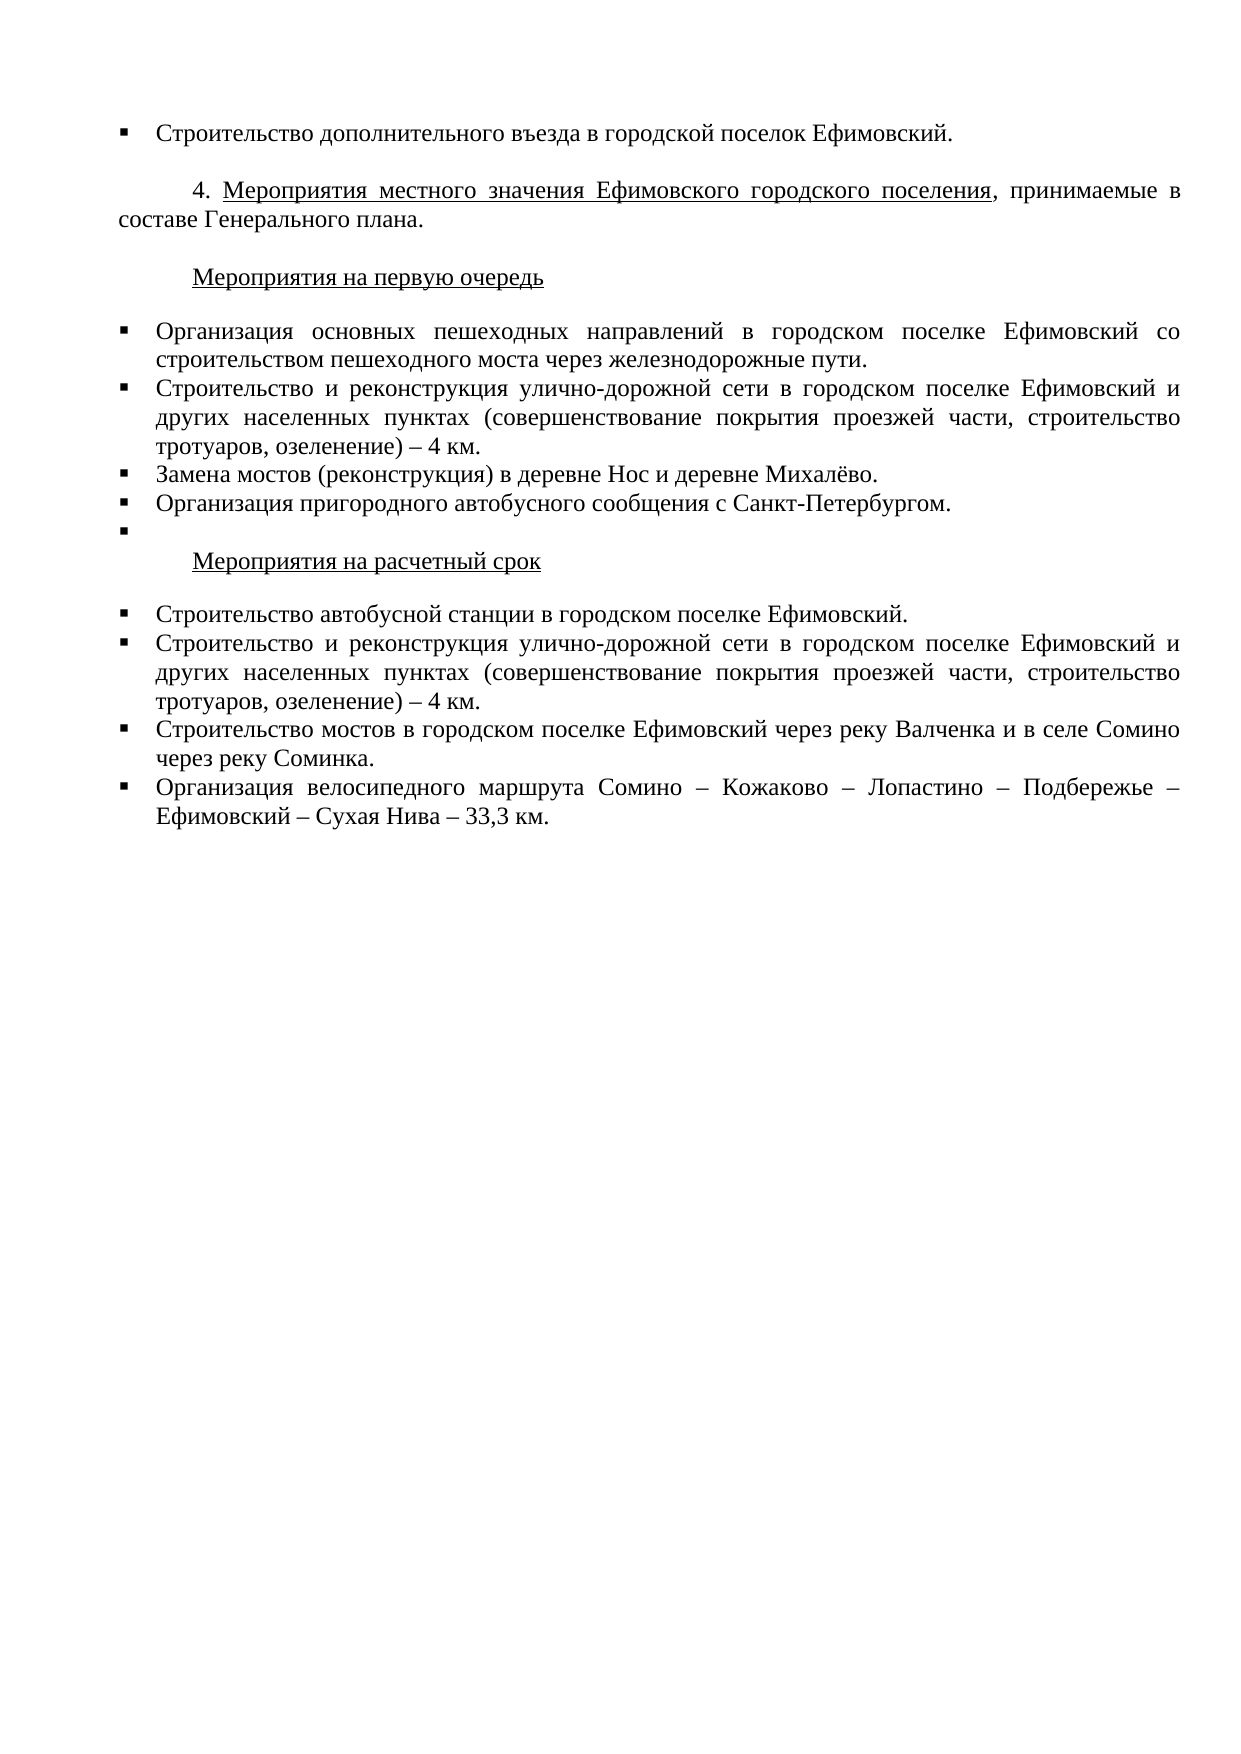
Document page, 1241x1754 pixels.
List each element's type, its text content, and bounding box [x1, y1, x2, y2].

list Организация основных пешеходных направлений в городском поселке Ефимовский со строительством пешеходного моста через железнодорожные пути. [118, 316, 1181, 373]
text Мероприятия на первую очередь [118, 262, 1181, 291]
list Замена мостов (реконструкция) в деревне Нос и деревне Михалёво. [118, 459, 1181, 488]
text Мероприятия на расчетный срок [118, 546, 1181, 574]
list Строительство мостов в городском поселке Ефимовский через реку Валченка и в селе Сомино через реку Соминка. [118, 714, 1181, 772]
list Организация пригородного автобусного сообщения с Санкт-Петербургом. [118, 488, 1181, 517]
list Организация велосипедного маршрута Сомино – Кожаково – Лопастино – Подбережье – Ефимовский – Сухая Нива – 33,3 км. [118, 772, 1181, 829]
list Строительство дополнительного въезда в городской поселок Ефимовский. [118, 118, 1181, 147]
text 4. Мероприятия местного значения Ефимовского городского поселения, принимаемые в составе Генерального плана. [118, 176, 1181, 233]
list Строительство и реконструкция улично-дорожной сети в городском поселке Ефимовский и других населенных пунктах (совершенствование покрытия проезжей части, строительство тротуаров, озеленение) – 4 км. [118, 628, 1181, 714]
list Строительство и реконструкция улично-дорожной сети в городском поселке Ефимовский и других населенных пунктах (совершенствование покрытия проезжей части, строительство тротуаров, озеленение) – 4 км. [118, 373, 1181, 459]
list Строительство автобусной станции в городском поселке Ефимовский. [118, 599, 1181, 628]
